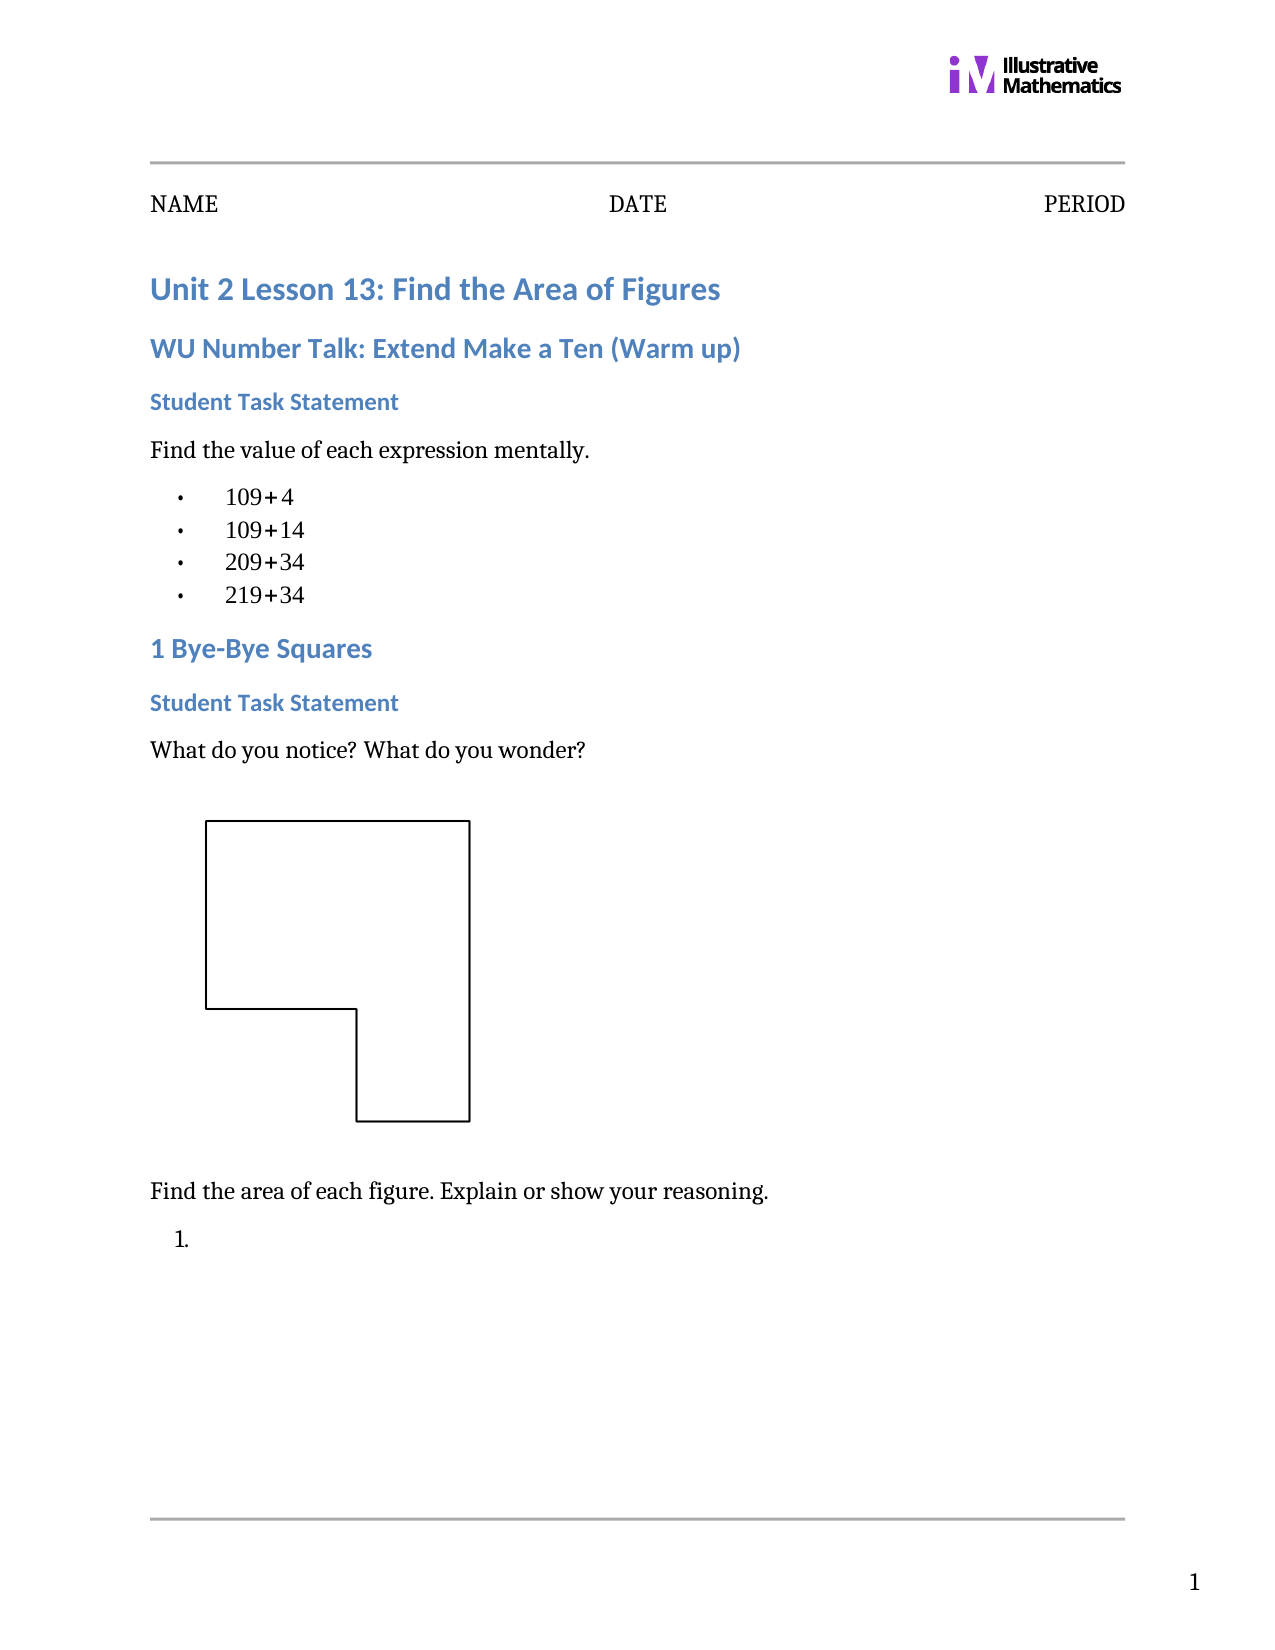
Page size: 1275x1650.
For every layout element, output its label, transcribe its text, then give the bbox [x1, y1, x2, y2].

subtitle WU Number Talk: Extend Make a Ten (Warm up) [150, 330, 1125, 366]
picture [168, 783, 507, 1159]
text What do you notice? What do you wonder? [150, 736, 1125, 765]
subtitle Student Task Statement [150, 687, 1125, 717]
picture [949, 55, 1121, 93]
text Find the area of each figure. Explain or show your reasoning. [150, 1177, 1125, 1206]
subtitle Student Task Statement [150, 386, 1125, 417]
subtitle 1 Bye-Bye Squares [150, 630, 1125, 666]
subtitle Unit 2 Lesson 13: Find the Area of Figures [150, 268, 1125, 309]
text Find the value of each expression mentally. [150, 436, 1125, 464]
